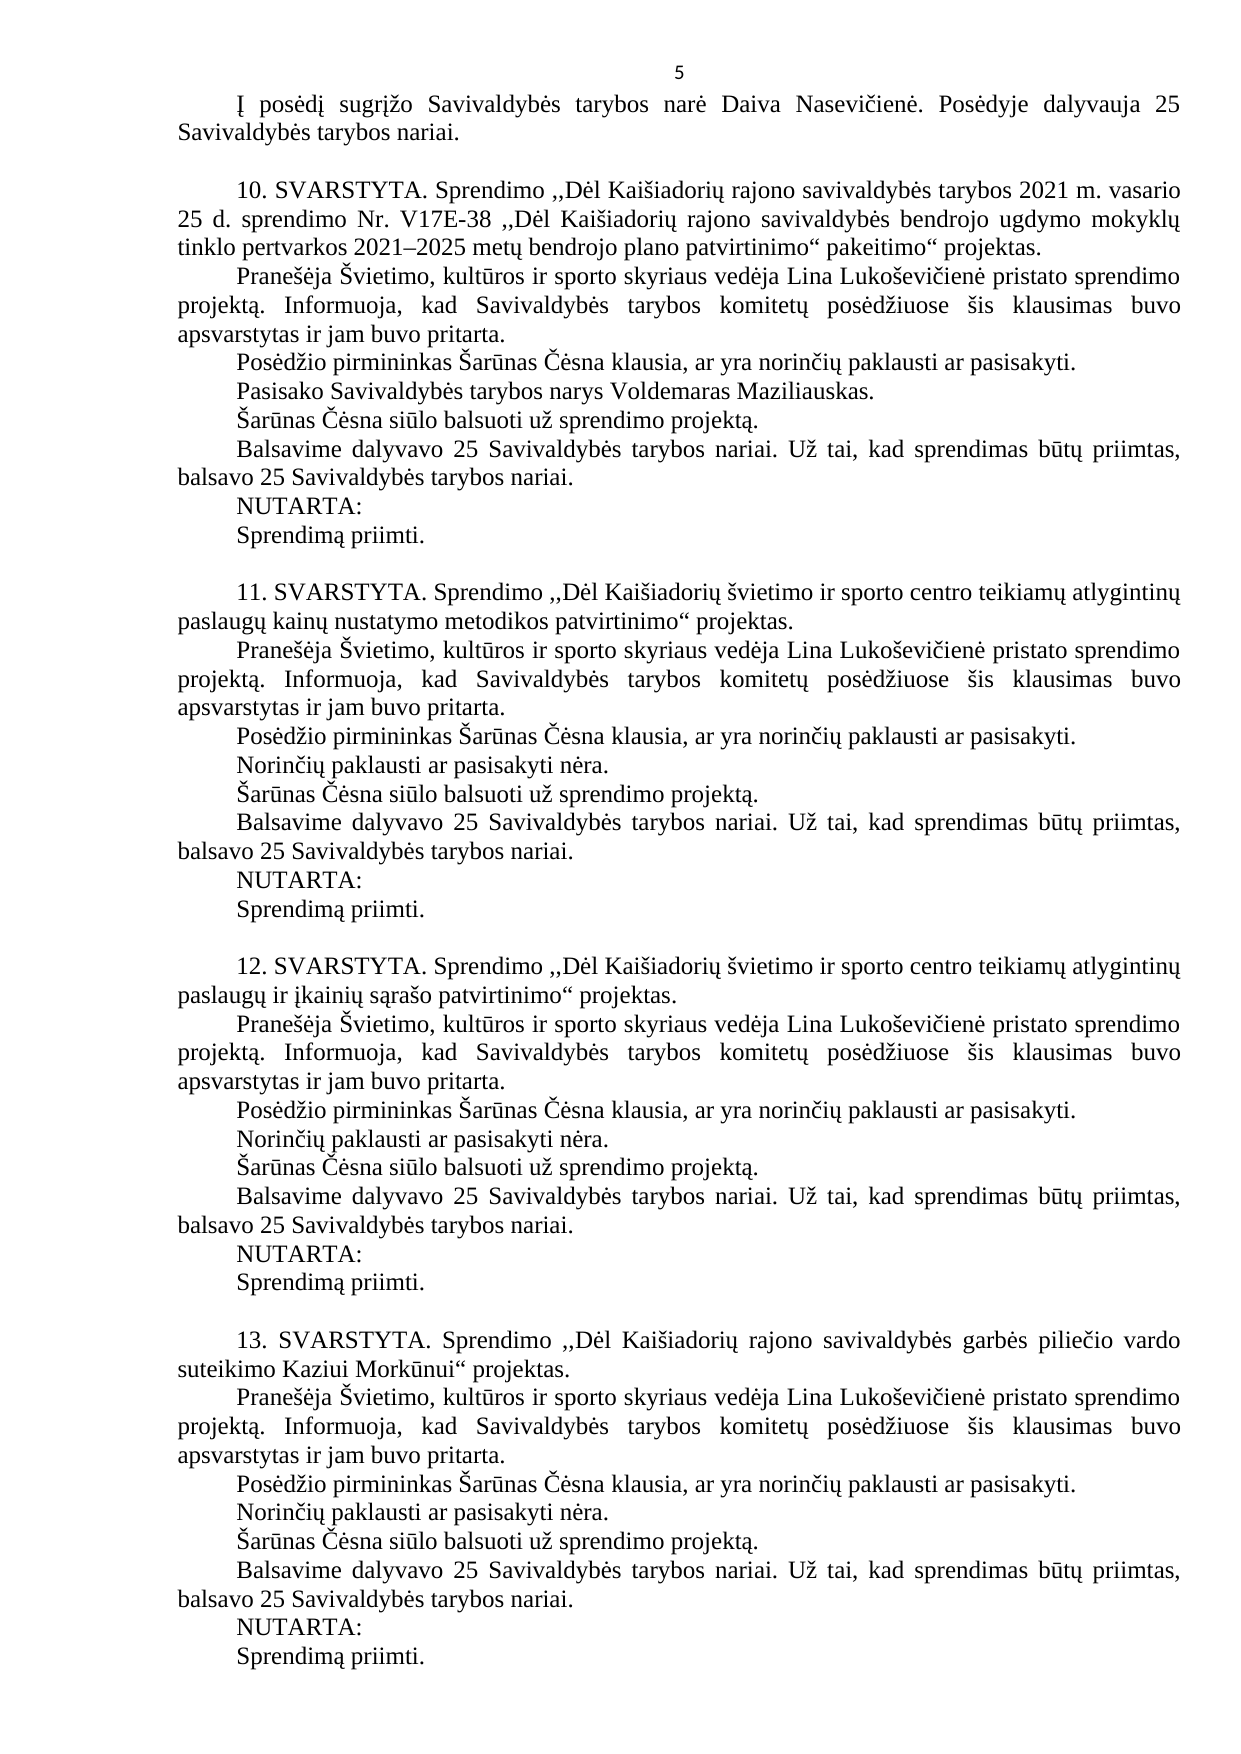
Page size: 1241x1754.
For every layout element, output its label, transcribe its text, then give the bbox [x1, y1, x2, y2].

text Šarūnas Čėsna siūlo balsuoti už sprendimo projektą. [177, 405, 1181, 434]
text NUTARTA: [177, 1239, 1181, 1267]
text Šarūnas Čėsna siūlo balsuoti už sprendimo projektą. [177, 1152, 1181, 1181]
text Posėdžio pirmininkas Šarūnas Čėsna klausia, ar yra norinčių paklausti ar pasisakyti. [177, 1469, 1181, 1497]
text Šarūnas Čėsna siūlo balsuoti už sprendimo projektą. [177, 779, 1181, 807]
text Sprendimą priimti. [177, 894, 1181, 922]
text 13. SVARSTYTA. Sprendimo ,,Dėl Kaišiadorių rajono savivaldybės garbės piliečio vardo suteikimo Kaziui Morkūnui“ projektas. [177, 1325, 1181, 1382]
text Balsavime dalyvavo 25 Savivaldybės tarybos nariai. Už tai, kad sprendimas būtų priimtas, balsavo 25 Savivaldybės tarybos nariai. [177, 434, 1181, 491]
text Pasisako Savivaldybės tarybos narys Voldemaras Maziliauskas. [177, 376, 1181, 405]
text Balsavime dalyvavo 25 Savivaldybės tarybos nariai. Už tai, kad sprendimas būtų priimtas, balsavo 25 Savivaldybės tarybos nariai. [177, 1181, 1181, 1239]
text Norinčių paklausti ar pasisakyti nėra. [177, 1497, 1181, 1526]
text Balsavime dalyvavo 25 Savivaldybės tarybos nariai. Už tai, kad sprendimas būtų priimtas, balsavo 25 Savivaldybės tarybos nariai. [177, 807, 1181, 865]
text Norinčių paklausti ar pasisakyti nėra. [177, 750, 1181, 779]
text NUTARTA: [177, 865, 1181, 894]
text NUTARTA: [177, 491, 1181, 520]
text Posėdžio pirmininkas Šarūnas Čėsna klausia, ar yra norinčių paklausti ar pasisakyti. [177, 347, 1181, 376]
text Šarūnas Čėsna siūlo balsuoti už sprendimo projektą. [177, 1526, 1181, 1555]
text 11. SVARSTYTA. Sprendimo ,,Dėl Kaišiadorių švietimo ir sporto centro teikiamų atlygintinų paslaugų kainų nustatymo metodikos patvirtinimo“ projektas. [177, 577, 1181, 635]
text Balsavime dalyvavo 25 Savivaldybės tarybos nariai. Už tai, kad sprendimas būtų priimtas, balsavo 25 Savivaldybės tarybos nariai. [177, 1555, 1181, 1612]
text 12. SVARSTYTA. Sprendimo ,,Dėl Kaišiadorių švietimo ir sporto centro teikiamų atlygintinų paslaugų ir įkainių sąrašo patvirtinimo“ projektas. [177, 951, 1181, 1009]
text Sprendimą priimti. [177, 520, 1181, 549]
text Sprendimą priimti. [177, 1267, 1181, 1296]
text Sprendimą priimti. [177, 1641, 1181, 1670]
text NUTARTA: [177, 1612, 1181, 1641]
text Į posėdį sugrįžo Savivaldybės tarybos narė Daiva Nasevičienė. Posėdyje dalyvauja 25 Savivaldybės tarybos nariai. [177, 89, 1181, 146]
text Norinčių paklausti ar pasisakyti nėra. [177, 1124, 1181, 1152]
text Posėdžio pirmininkas Šarūnas Čėsna klausia, ar yra norinčių paklausti ar pasisakyti. [177, 1095, 1181, 1124]
text 10. SVARSTYTA. Sprendimo ,,Dėl Kaišiadorių rajono savivaldybės tarybos 2021 m. vasario 25 d. sprendimo Nr. V17E-38 ,,Dėl Kaišiadorių rajono savivaldybės bendrojo ugdymo mokyklų tinklo pertvarkos 2021–2025 metų bendrojo plano patvirtinimo“ pakeitimo“ projektas. [177, 175, 1181, 261]
text Posėdžio pirmininkas Šarūnas Čėsna klausia, ar yra norinčių paklausti ar pasisakyti. [177, 721, 1181, 750]
